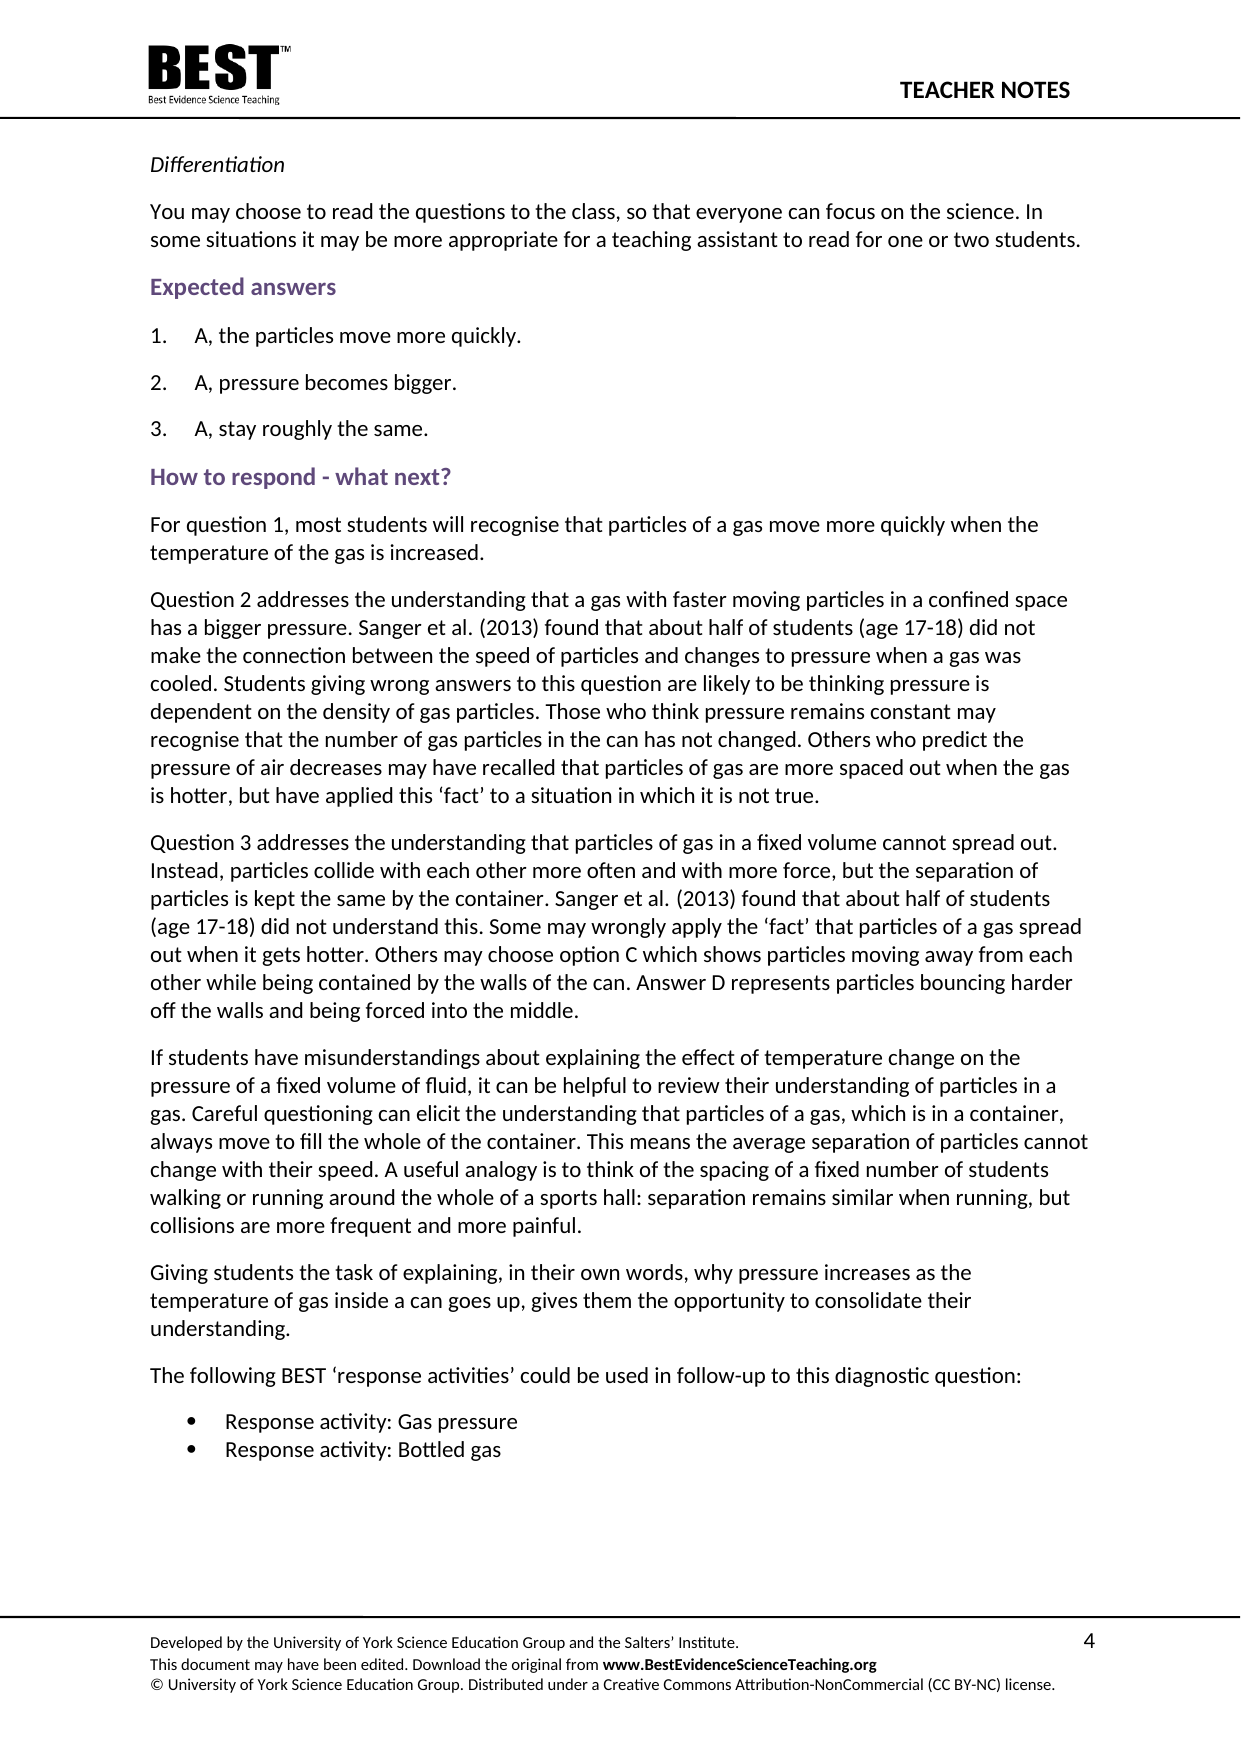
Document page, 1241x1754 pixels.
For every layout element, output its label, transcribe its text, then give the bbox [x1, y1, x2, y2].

text For question 1, most students will recognise that particles of a gas move more quickly when the temperature of the gas is increased. [150, 510, 1090, 566]
text 1. A, the particles move more quickly. [150, 321, 1090, 349]
text Differentiation [150, 150, 1090, 178]
picture [148, 44, 291, 105]
text 3. A, stay roughly the same. [150, 414, 1090, 442]
text If students have misunderstandings about explaining the effect of temperature change on the pressure of a fixed volume of fluid, it can be helpful to review their understanding of particles in a gas. Careful questioning can elicit the understanding that particles of a gas, which is in a container, always move to fill the whole of the container. This means the average separation of particles cannot change with their speed. A useful analogy is to think of the spacing of a fixed number of students walking or running around the whole of a sports hall: separation remains similar when running, but collisions are more frequent and more painful. [150, 1043, 1090, 1239]
list Response activity: Bottled gas [187, 1436, 1090, 1463]
text You may choose to read the questions to the class, so that everyone can focus on the science. In some situations it may be more appropriate for a teaching assistant to read for one or two students. [150, 197, 1090, 253]
text The following BEST ‘response activities’ could be used in follow-up to this diagnostic question: [150, 1361, 1090, 1389]
text 2. A, pressure becomes bigger. [150, 368, 1090, 396]
list Response activity: Gas pressure [187, 1407, 1090, 1436]
text How to respond - what next? [150, 461, 1090, 492]
text Question 2 addresses the understanding that a gas with faster moving particles in a confined space has a bigger pressure. Sanger et al. (2013) found that about half of students (age 17-18) did not make the connection between the speed of particles and changes to pressure when a gas was cooled. Students giving wrong answers to this question are likely to be thinking pressure is dependent on the density of gas particles. Those who think pressure remains constant may recognise that the number of gas particles in the can has not changed. Others who predict the pressure of air decreases may have recalled that particles of gas are more spaced out when the gas is hotter, but have applied this ‘fact’ to a situation in which it is not true. [150, 585, 1090, 809]
text Question 3 addresses the understanding that particles of gas in a fixed volume cannot spread out. Instead, particles collide with each other more often and with more force, but the separation of particles is kept the same by the container. Sanger et al. (2013) found that about half of students (age 17-18) did not understand this. Some may wrongly apply the ‘fact’ that particles of a gas spread out when it gets hotter. Others may choose option C which shows particles moving away from each other while being contained by the walls of the can. Answer D represents particles bouncing harder off the walls and being forced into the middle. [150, 828, 1090, 1024]
text Giving students the task of explaining, in their own words, why pressure increases as the temperature of gas inside a can goes up, gives them the opportunity to consolidate their understanding. [150, 1258, 1090, 1342]
text Expected answers [150, 272, 1090, 302]
